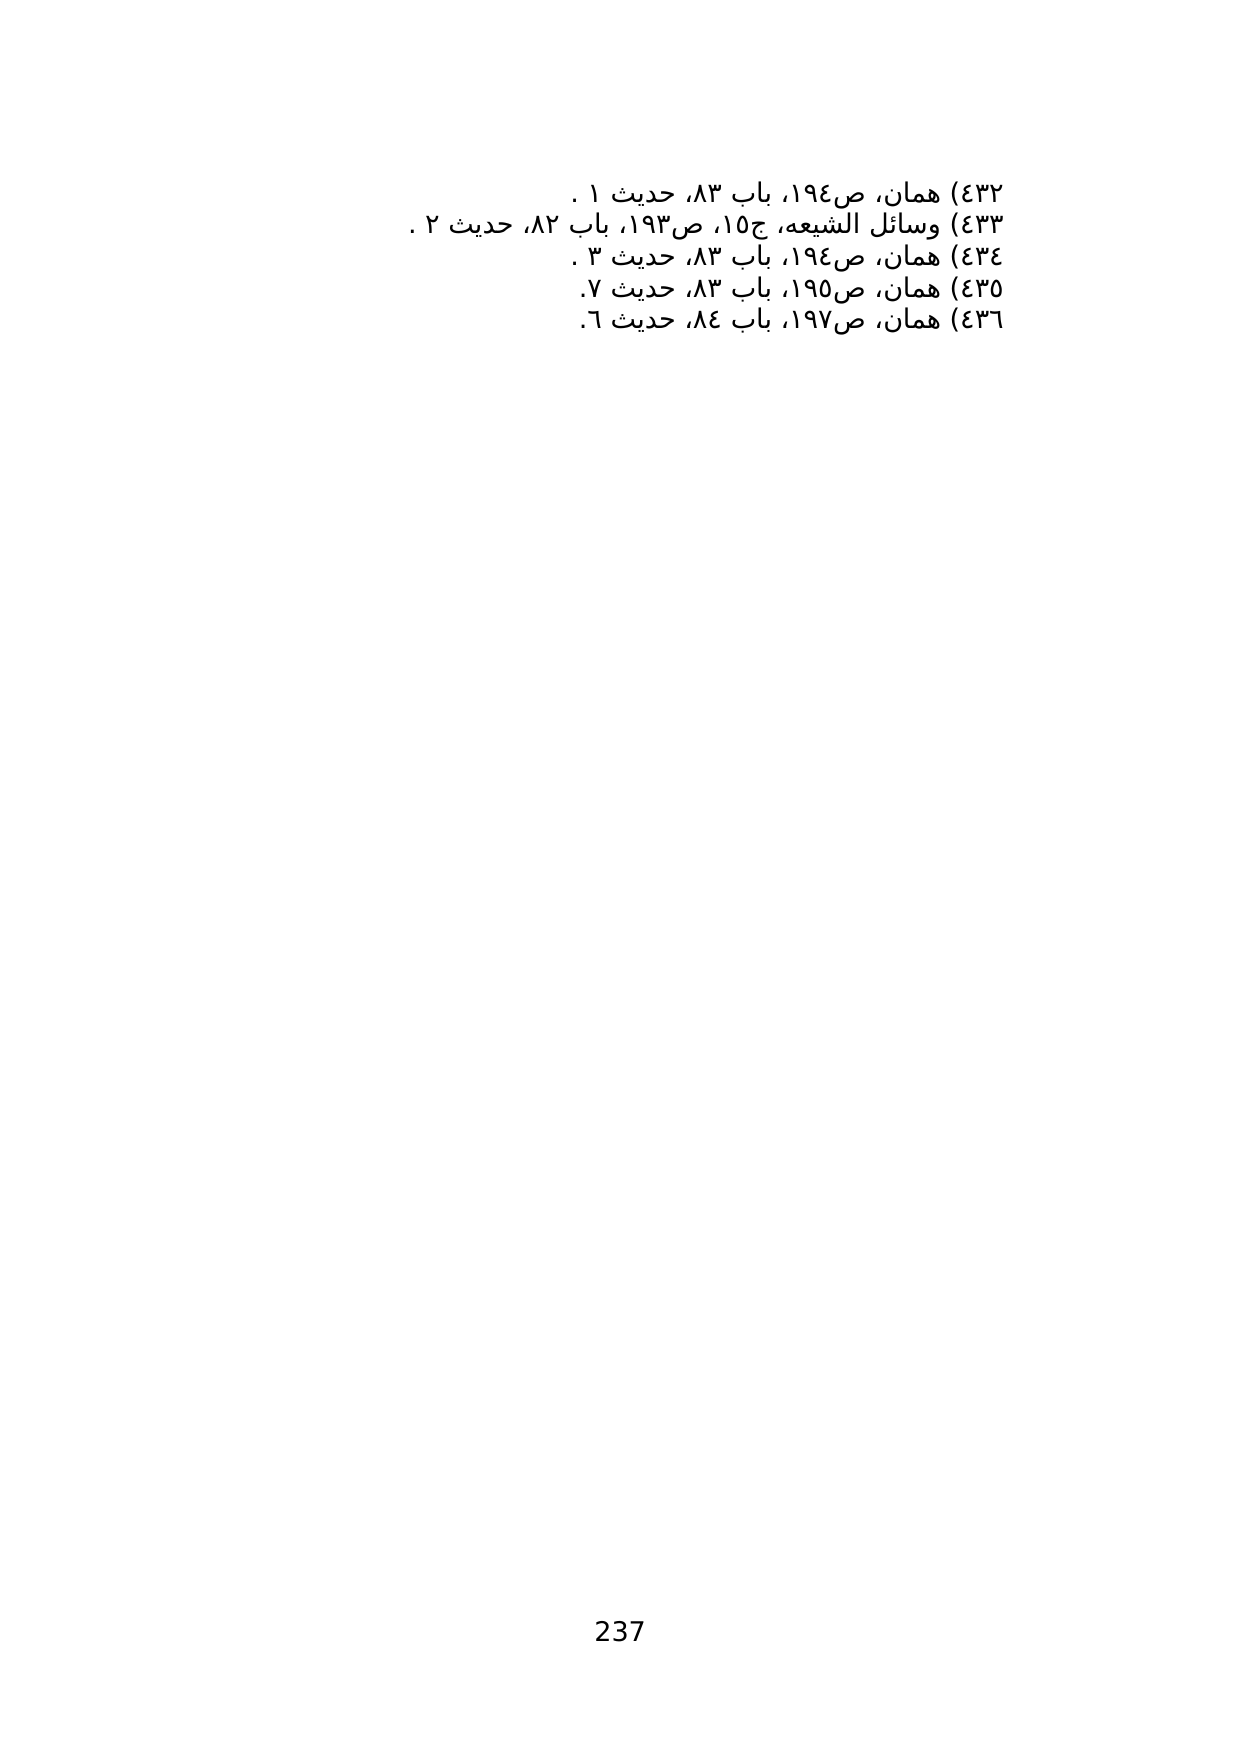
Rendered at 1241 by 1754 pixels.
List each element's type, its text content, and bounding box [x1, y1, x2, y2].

text ٤٣٤) همان، ص‏١٩٤، باب ٨٣، حديث ٣ . [236, 240, 1004, 272]
text ٤٣٣) وسائل الشيعه، ج‏١٥، ص‏١٩٣، باب ٨٢، حديث ٢ . [236, 209, 1004, 240]
text ٤٣٦) همان، ص‏١٩٧، باب ٨٤، حديث ٦. [236, 303, 1004, 335]
text ٤٣٥) همان، ص‏١٩٥، باب ٨٣، حديث ٧. [236, 272, 1004, 303]
text ٤٣٢) همان، ص‏١٩٤، باب ٨٣، حديث ١ . [236, 177, 1004, 209]
